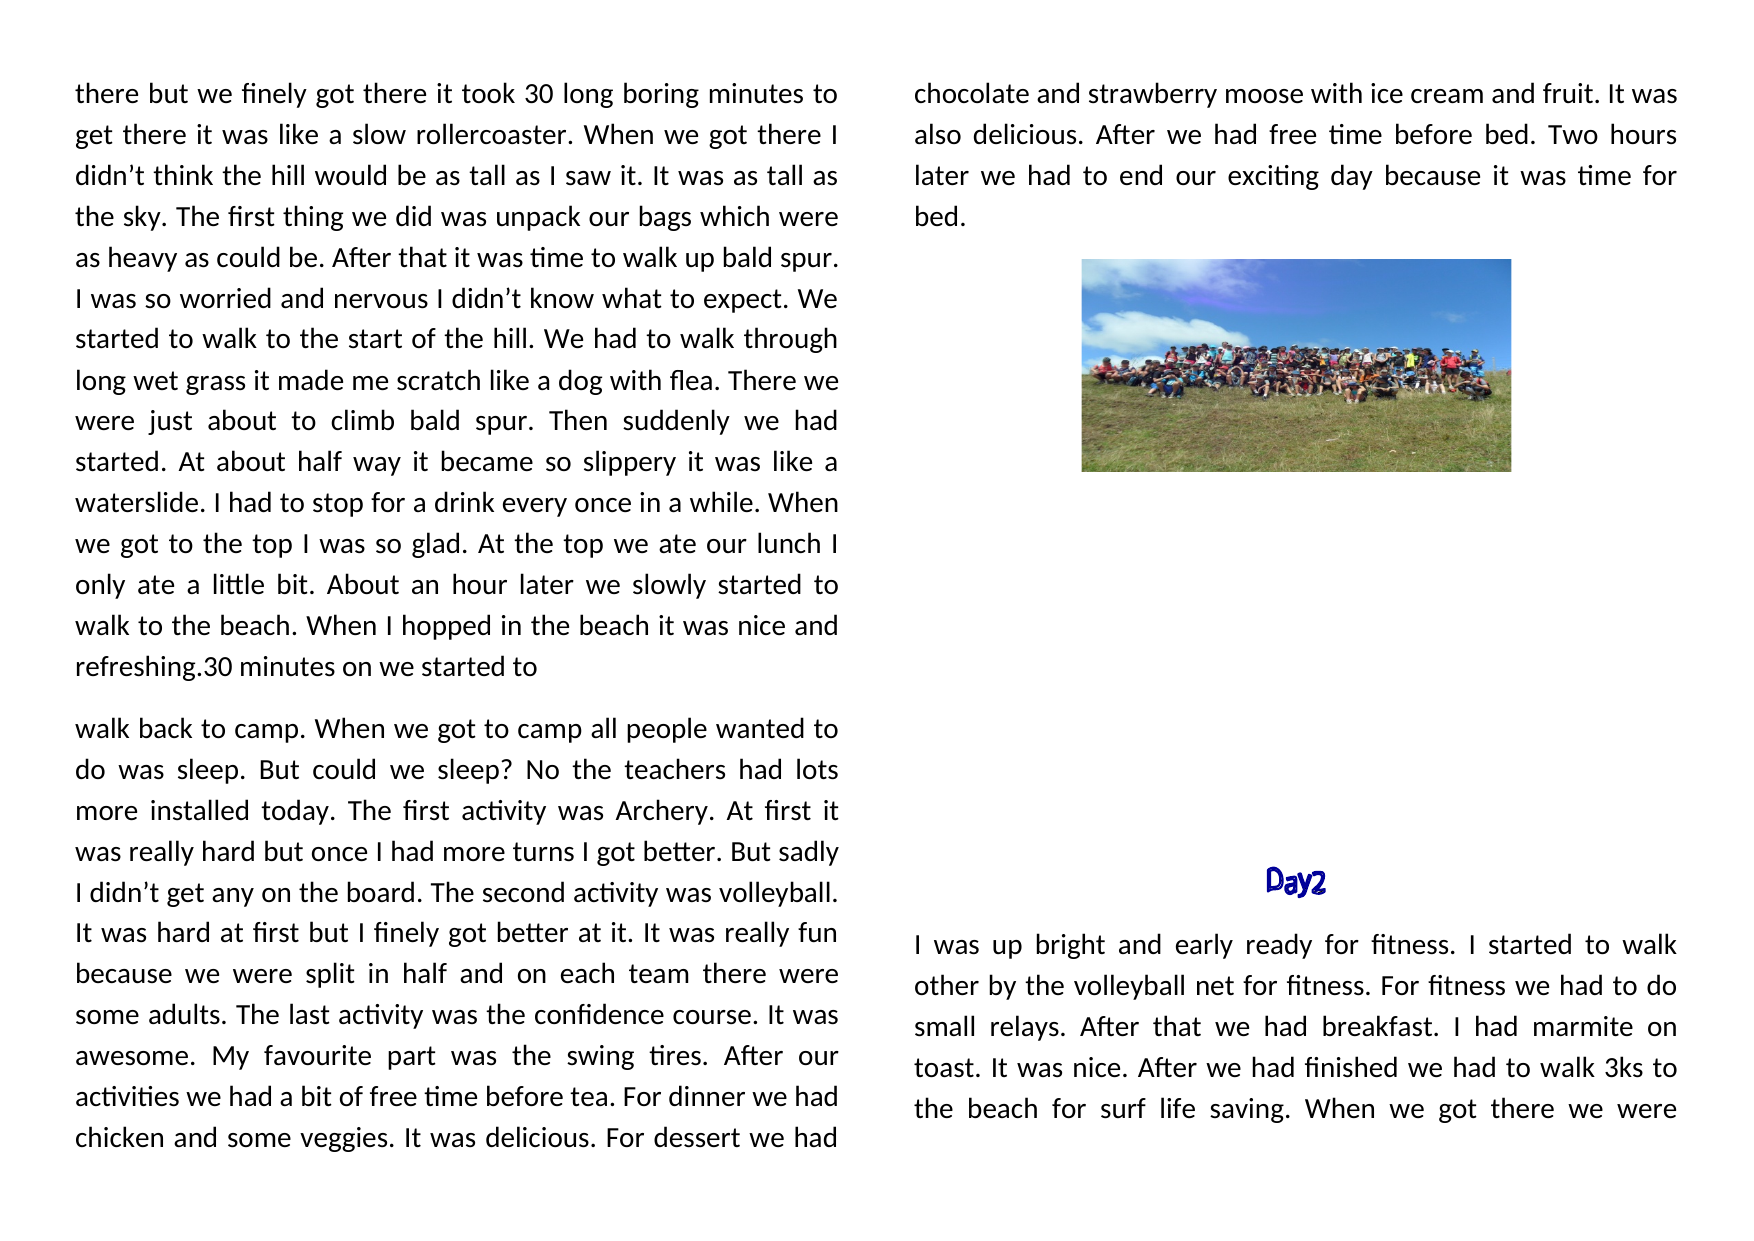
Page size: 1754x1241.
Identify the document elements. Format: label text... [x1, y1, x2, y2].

text walk back to camp. When we got to camp all people wanted to do was sleep. But could we sleep? No the teachers had lots more installed today. The first activity was Archery. At first it was really hard but once I had more turns I got better. But sadly I didn’t get any on the board. The second activity was volleyball. It was hard at first but I finely got better at it. It was really fun because we were split in half and on each team there were some adults. The last activity was the confidence course. It was awesome. My favourite part was the swing tires. After our activities we had a bit of free time before tea. For dinner we had chicken and some veggies. It was delicious. For dessert we had chocolate and strawberry moose with ice cream and fruit. It was also delicious. After we had free time before bed. Two hours later we had to end our exciting day because it was time for bed. [75, 710, 840, 1155]
picture [1081, 259, 1512, 472]
text walk back to camp. When we got to camp all people wanted to do was sleep. But could we sleep? No the teachers had lots more installed today. The first activity was Archery. At first it was really hard but once I had more turns I got better. But sadly I didn’t get any on the board. The second activity was volleyball. It was hard at first but I finely got better at it. It was really fun because we were split in half and on each team there were some adults. The last activity was the confidence course. It was awesome. My favourite part was the swing tires. After our activities we had a bit of free time before tea. For dinner we had chicken and some veggies. It was delicious. For dessert we had chocolate and strawberry moose with ice cream and fruit. It was also delicious. After we had free time before bed. Two hours later we had to end our exciting day because it was time for bed. [914, 75, 1679, 233]
